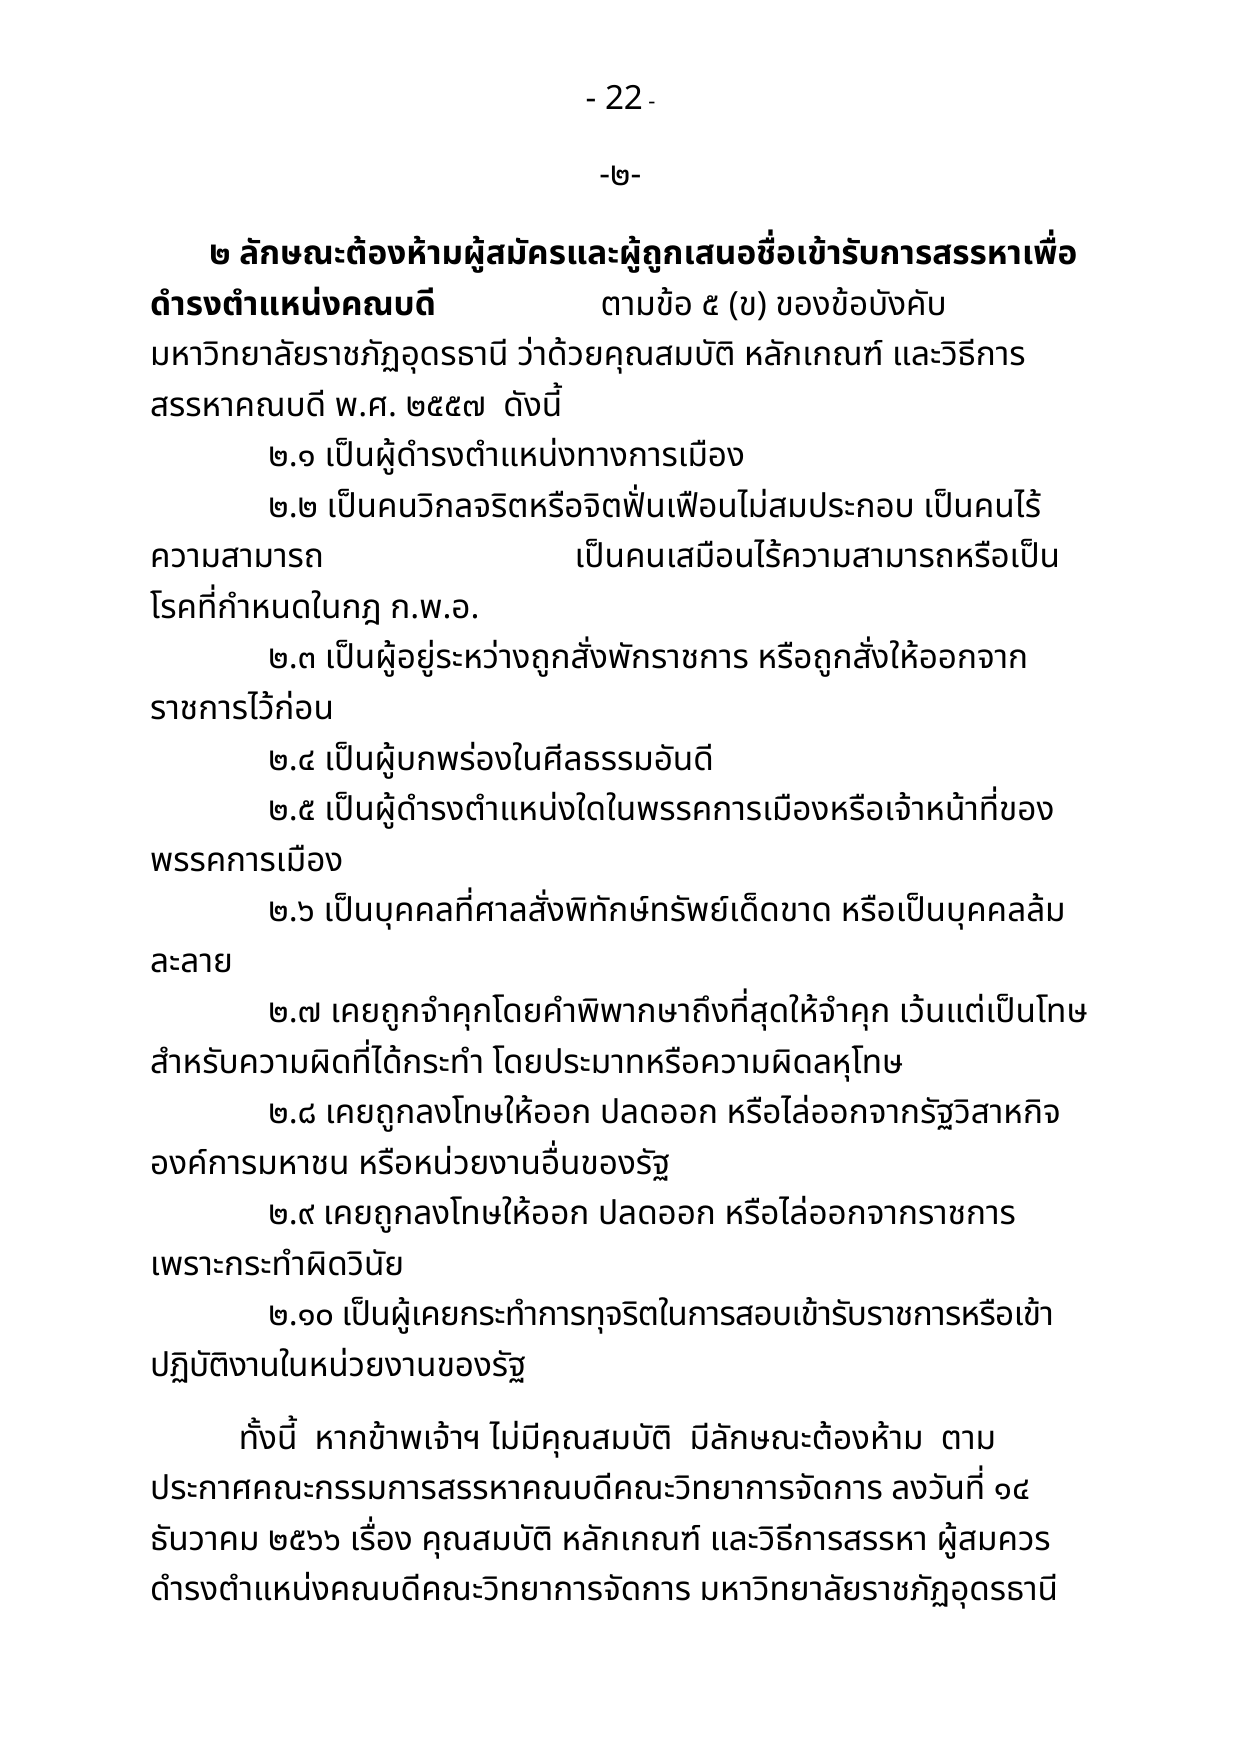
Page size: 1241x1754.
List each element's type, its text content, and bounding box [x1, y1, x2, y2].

text ๒.๑๐ เป็นผู้เคยกระทำการทุจริตในการสอบเข้ารับราชการหรือเข้าปฏิบัติงานในหน่วยงานของรัฐ [150, 1290, 1090, 1391]
text ๒.๗ เคยถูกจำคุกโดยคำพิพากษาถึงที่สุดให้จำคุก เว้นแต่เป็นโทษสำหรับความผิดที่ได้กระทำ โดยประมาทหรือความผิดลหุโทษ [150, 987, 1090, 1088]
text วันที่ .......เดือน .........................พ.ศ. .......-๒- [150, 150, 1090, 201]
text ๒.๙ เคยถูกลงโทษให้ออก ปลดออก หรือไล่ออกจากราชการเพราะกระทำผิดวินัย [150, 1189, 1090, 1290]
text ๒.๒ เป็นคนวิกลจริตหรือจิตฟั่นเฟือนไม่สมประกอบ เป็นคนไร้ความสามารถ เป็นคนเสมือนไร้ความสามารถหรือเป็นโรคที่กำหนดในกฎ ก.พ.อ. [150, 482, 1090, 633]
text ๒ ลักษณะต้องห้ามผู้สมัครและผู้ถูกเสนอชื่อเข้ารับการสรรหาเพื่อดำรงตำแหน่งคณบดี ตามข้อ ๕ (ข) ของข้อบังคับมหาวิทยาลัยราชภัฏอุดรธานี ว่าด้วยคุณสมบัติ หลักเกณฑ์ และวิธีการสรรหาคณบดี พ.ศ. ๒๕๕๗ ดังนี้ [150, 229, 1090, 431]
text ๒.๕ เป็นผู้ดำรงตำแหน่งใดในพรรคการเมืองหรือเจ้าหน้าที่ของพรรคการเมือง [150, 785, 1090, 886]
text ๒.๓ เป็นผู้อยู่ระหว่างถูกสั่งพักราชการ หรือถูกสั่งให้ออกจากราชการไว้ก่อน [150, 633, 1090, 734]
text ๒.๔ เป็นผู้บกพร่องในศีลธรรมอันดี [150, 734, 1090, 785]
text ๒.๘ เคยถูกลงโทษให้ออก ปลดออก หรือไล่ออกจากรัฐวิสาหกิจ องค์การมหาชน หรือหน่วยงานอื่นของรัฐ [150, 1088, 1090, 1189]
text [150, 1414, 1090, 1616]
text ๒.๖ เป็นบุคคลที่ศาลสั่งพิทักษ์ทรัพย์เด็ดขาด หรือเป็นบุคคลล้มละลาย [150, 886, 1090, 987]
text ๒.๑ เป็นผู้ดำรงตำแหน่งทางการเมือง [150, 431, 1090, 482]
